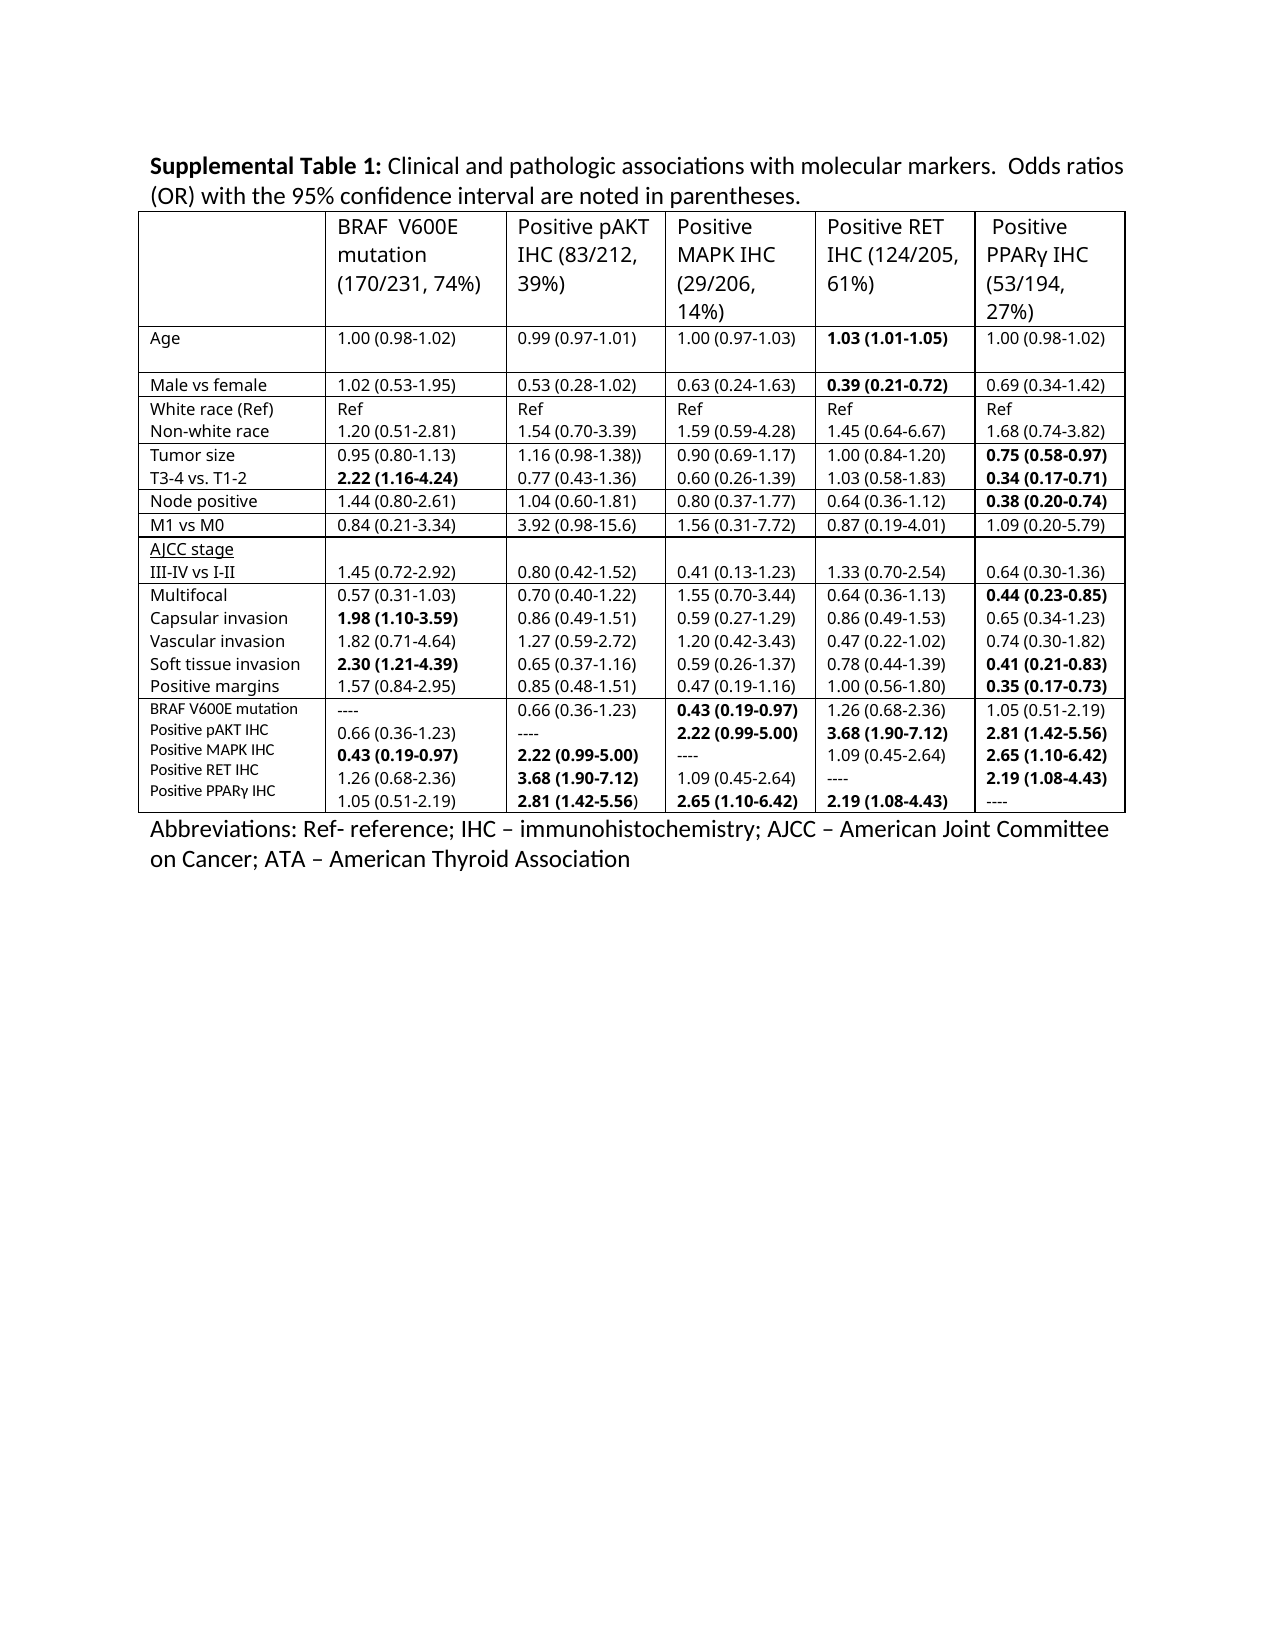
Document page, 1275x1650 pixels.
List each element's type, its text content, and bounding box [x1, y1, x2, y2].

table_cell 0.57 (0.31-1.03) 1.98 (1.10-3.59) 1.82 (0.71-4.64) 2.30 (1.21-4.39) 1.57 (0.84-2.95) [326, 584, 506, 697]
table_cell Age [139, 327, 325, 372]
table_cell 0.95 (0.80-1.13) 2.22 (1.16-4.24) [326, 444, 506, 489]
table_cell 0.84 (0.21-3.34) [326, 514, 506, 536]
table_cell BRAF V600E mutation Positive pAKT IHC Positive MAPK IHC Positive RET IHC Positive PPARγ IHC [139, 699, 325, 812]
table_header Positive RET IHC (124/205, 61%) [816, 212, 974, 326]
table_cell 3.92 (0.98-15.6) [507, 514, 665, 536]
table_cell AJCC stage III-IV vs I-II [139, 538, 325, 583]
table_cell 1.00 (0.98-1.02) [976, 327, 1124, 372]
table_cell Male vs female [139, 373, 325, 396]
table_cell 1.02 (0.53-1.95) [326, 373, 506, 396]
table_cell 0.38 (0.20-0.74) [976, 490, 1124, 513]
table_cell 0.75 (0.58-0.97) 0.34 (0.17-0.71) [976, 444, 1124, 489]
table_cell Ref 1.45 (0.64-6.67) [816, 397, 974, 442]
table_cell Tumor size T3-4 vs. T1-2 [139, 444, 325, 489]
table_cell 1.04 (0.60-1.81) [507, 490, 665, 513]
table_header Positive pAKT IHC (83/212, 39%) [507, 212, 665, 326]
table_cell 0.69 (0.34-1.42) [976, 373, 1124, 396]
table_cell 0.64 (0.30-1.36) [976, 538, 1124, 583]
table_header Positive MAPK IHC (29/206, 14%) [666, 212, 815, 326]
table_cell 1.16 (0.98-1.38)) 0.77 (0.43-1.36) [507, 444, 665, 489]
table_cell Ref 1.68 (0.74-3.82) [976, 397, 1124, 442]
table_cell M1 vs M0 [139, 514, 325, 536]
table_cell Ref 1.54 (0.70-3.39) [507, 397, 665, 442]
table_cell 0.63 (0.24-1.63) [666, 373, 815, 396]
table_cell 1.00 (0.98-1.02) [326, 327, 506, 372]
table_cell 0.90 (0.69-1.17) 0.60 (0.26-1.39) [666, 444, 815, 489]
table_header BRAF V600E mutation (170/231, 74%) [326, 212, 506, 326]
text Supplemental Table 1: Clinical and pathologic associations with molecular markers. Odds ratios (OR) with the 95% confidence interval are noted in parentheses. [150, 150, 1125, 211]
table_cell 1.00 (0.97-1.03) [666, 327, 815, 372]
table_cell 1.44 (0.80-2.61) [326, 490, 506, 513]
table_cell 0.80 (0.37-1.77) [666, 490, 815, 513]
table_cell Node positive [139, 490, 325, 513]
table_header [139, 212, 325, 326]
table_cell Ref 1.20 (0.51-2.81) [326, 397, 506, 442]
table_cell 1.09 (0.20-5.79) [976, 514, 1124, 536]
table_cell 0.87 (0.19-4.01) [816, 514, 974, 536]
table_cell 1.26 (0.68-2.36) 3.68 (1.90-7.12) 1.09 (0.45-2.64) ---- 2.19 (1.08-4.43) [816, 699, 974, 812]
table_cell 1.33 (0.70-2.54) [816, 538, 974, 583]
table_cell 1.55 (0.70-3.44) 0.59 (0.27-1.29) 1.20 (0.42-3.43) 0.59 (0.26-1.37) 0.47 (0.19-1.16) [666, 584, 815, 697]
table_header Positive PPARγ IHC (53/194, 27%) [976, 212, 1124, 326]
table_cell 0.44 (0.23-0.85) 0.65 (0.34-1.23) 0.74 (0.30-1.82) 0.41 (0.21-0.83) 0.35 (0.17-0.73) [976, 584, 1124, 697]
table_cell 0.70 (0.40-1.22) 0.86 (0.49-1.51) 1.27 (0.59-2.72) 0.65 (0.37-1.16) 0.85 (0.48-1.51) [507, 584, 665, 697]
table_cell 1.00 (0.84-1.20) 1.03 (0.58-1.83) [816, 444, 974, 489]
table_cell 0.39 (0.21-0.72) [816, 373, 974, 396]
table_cell ---- 0.66 (0.36-1.23) 0.43 (0.19-0.97) 1.26 (0.68-2.36) 1.05 (0.51-2.19) [326, 699, 506, 812]
table_cell White race (Ref) Non-white race [139, 397, 325, 442]
table_cell 0.41 (0.13-1.23) [666, 538, 815, 583]
table_cell 0.53 (0.28-1.02) [507, 373, 665, 396]
table_cell 0.99 (0.97-1.01) [507, 327, 665, 372]
table_cell 1.45 (0.72-2.92) [326, 538, 506, 583]
table_cell Multifocal Capsular invasion Vascular invasion Soft tissue invasion Positive margins [139, 584, 325, 697]
table_cell 0.64 (0.36-1.13) 0.86 (0.49-1.53) 0.47 (0.22-1.02) 0.78 (0.44-1.39) 1.00 (0.56-1.80) [816, 584, 974, 697]
table_cell 1.56 (0.31-7.72) [666, 514, 815, 536]
text Abbreviations: Ref- reference; IHC – immunohistochemistry; AJCC – American Joint Committee on Cancer; ATA – American Thyroid Association [150, 813, 1125, 874]
table_cell 0.43 (0.19-0.97) 2.22 (0.99-5.00) ---- 1.09 (0.45-2.64) 2.65 (1.10-6.42) [666, 699, 815, 812]
table_cell 0.64 (0.36-1.12) [816, 490, 974, 513]
table_cell 1.05 (0.51-2.19) 2.81 (1.42-5.56) 2.65 (1.10-6.42) 2.19 (1.08-4.43) ---- [976, 699, 1124, 812]
table_cell Ref 1.59 (0.59-4.28) [666, 397, 815, 442]
table_cell 1.03 (1.01-1.05) [816, 327, 974, 372]
table_cell 0.66 (0.36-1.23) ---- 2.22 (0.99-5.00) 3.68 (1.90-7.12) 2.81 (1.42-5.56) [507, 699, 665, 812]
table_cell 0.80 (0.42-1.52) [507, 538, 665, 583]
